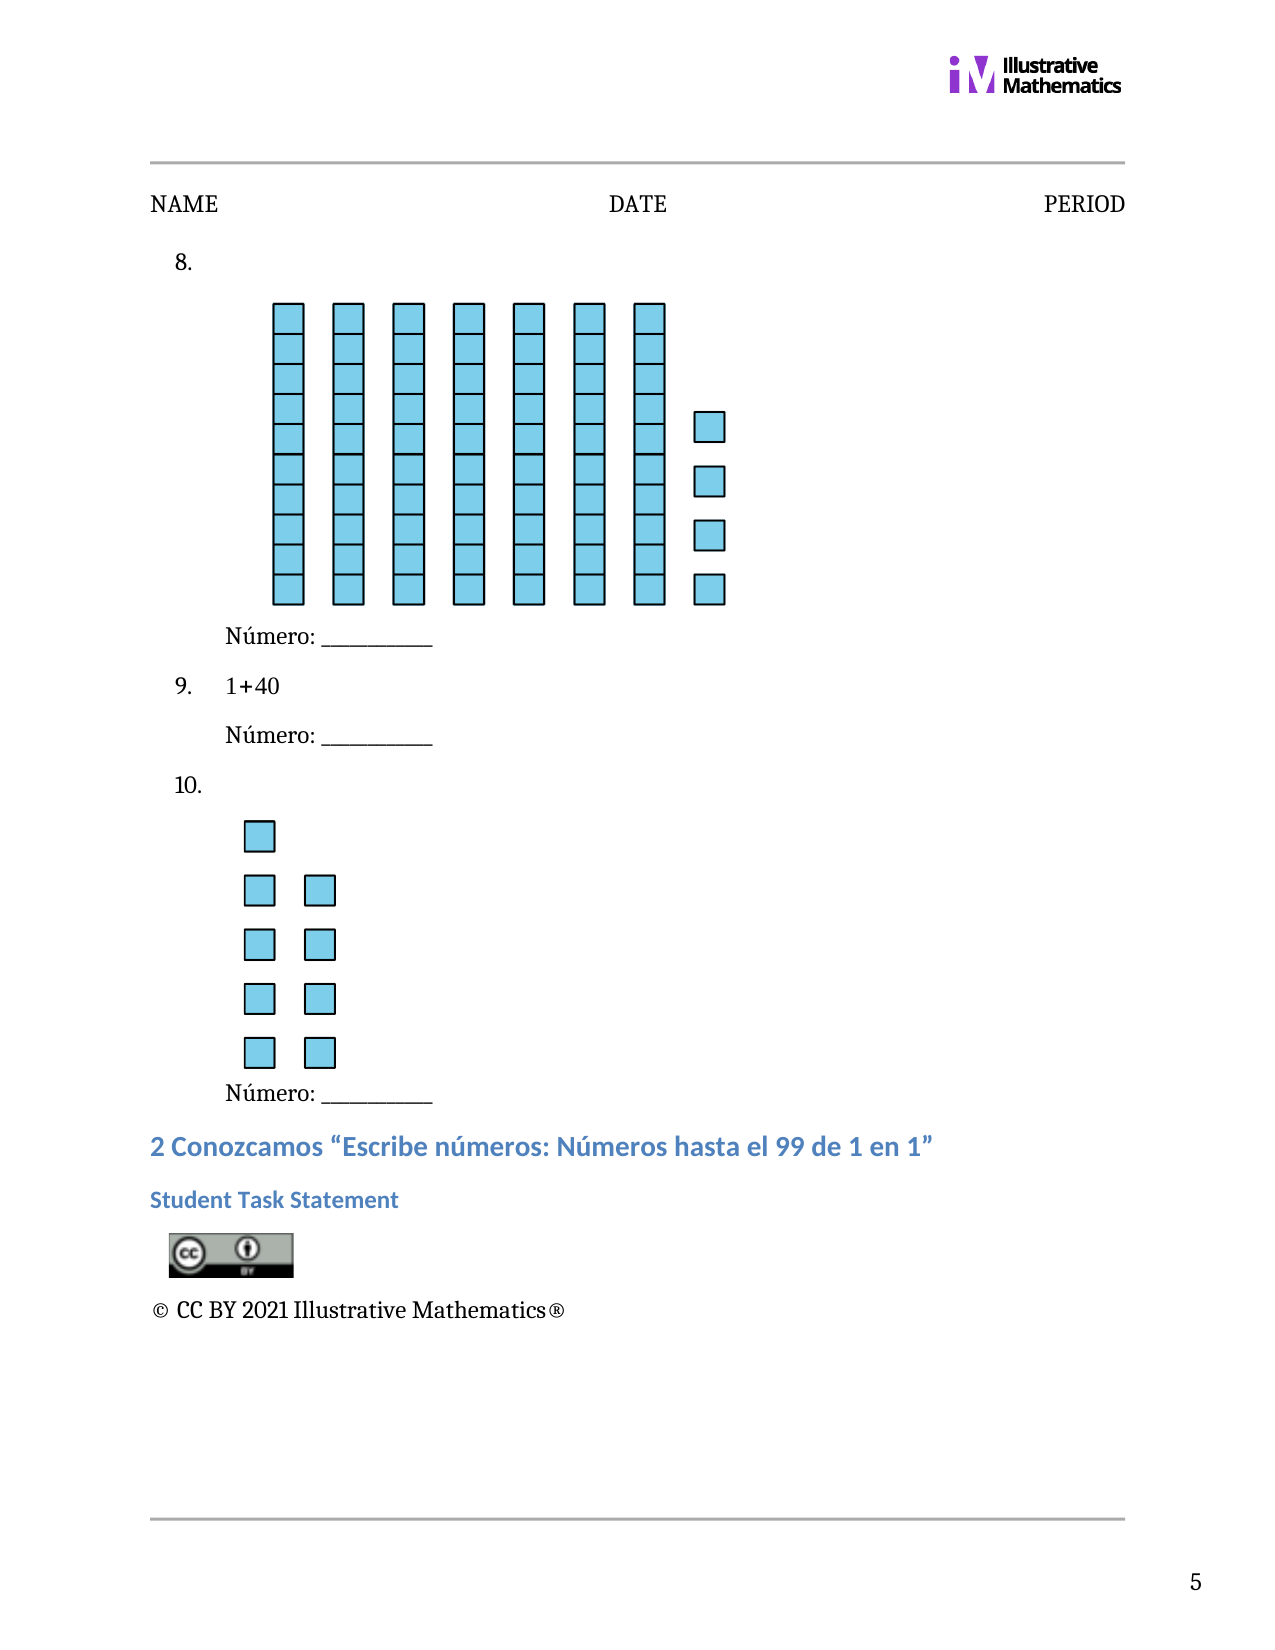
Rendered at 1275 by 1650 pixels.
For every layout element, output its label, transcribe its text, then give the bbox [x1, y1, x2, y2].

list Número: ____________ [175, 721, 1125, 750]
picture [243, 297, 732, 612]
subtitle Student Task Statement [150, 1184, 1125, 1215]
text © CC BY 2021 Illustrative Mathematics® [150, 1296, 1125, 1325]
picture [243, 820, 336, 1069]
picture [168, 1233, 294, 1278]
list Número: ____________ [175, 1078, 1125, 1107]
list Número: ____________ [175, 622, 1125, 651]
picture [949, 55, 1121, 93]
subtitle 2 Conozcamos “Escribe números: Números hasta el 99 de 1 en 1” [150, 1128, 1125, 1164]
